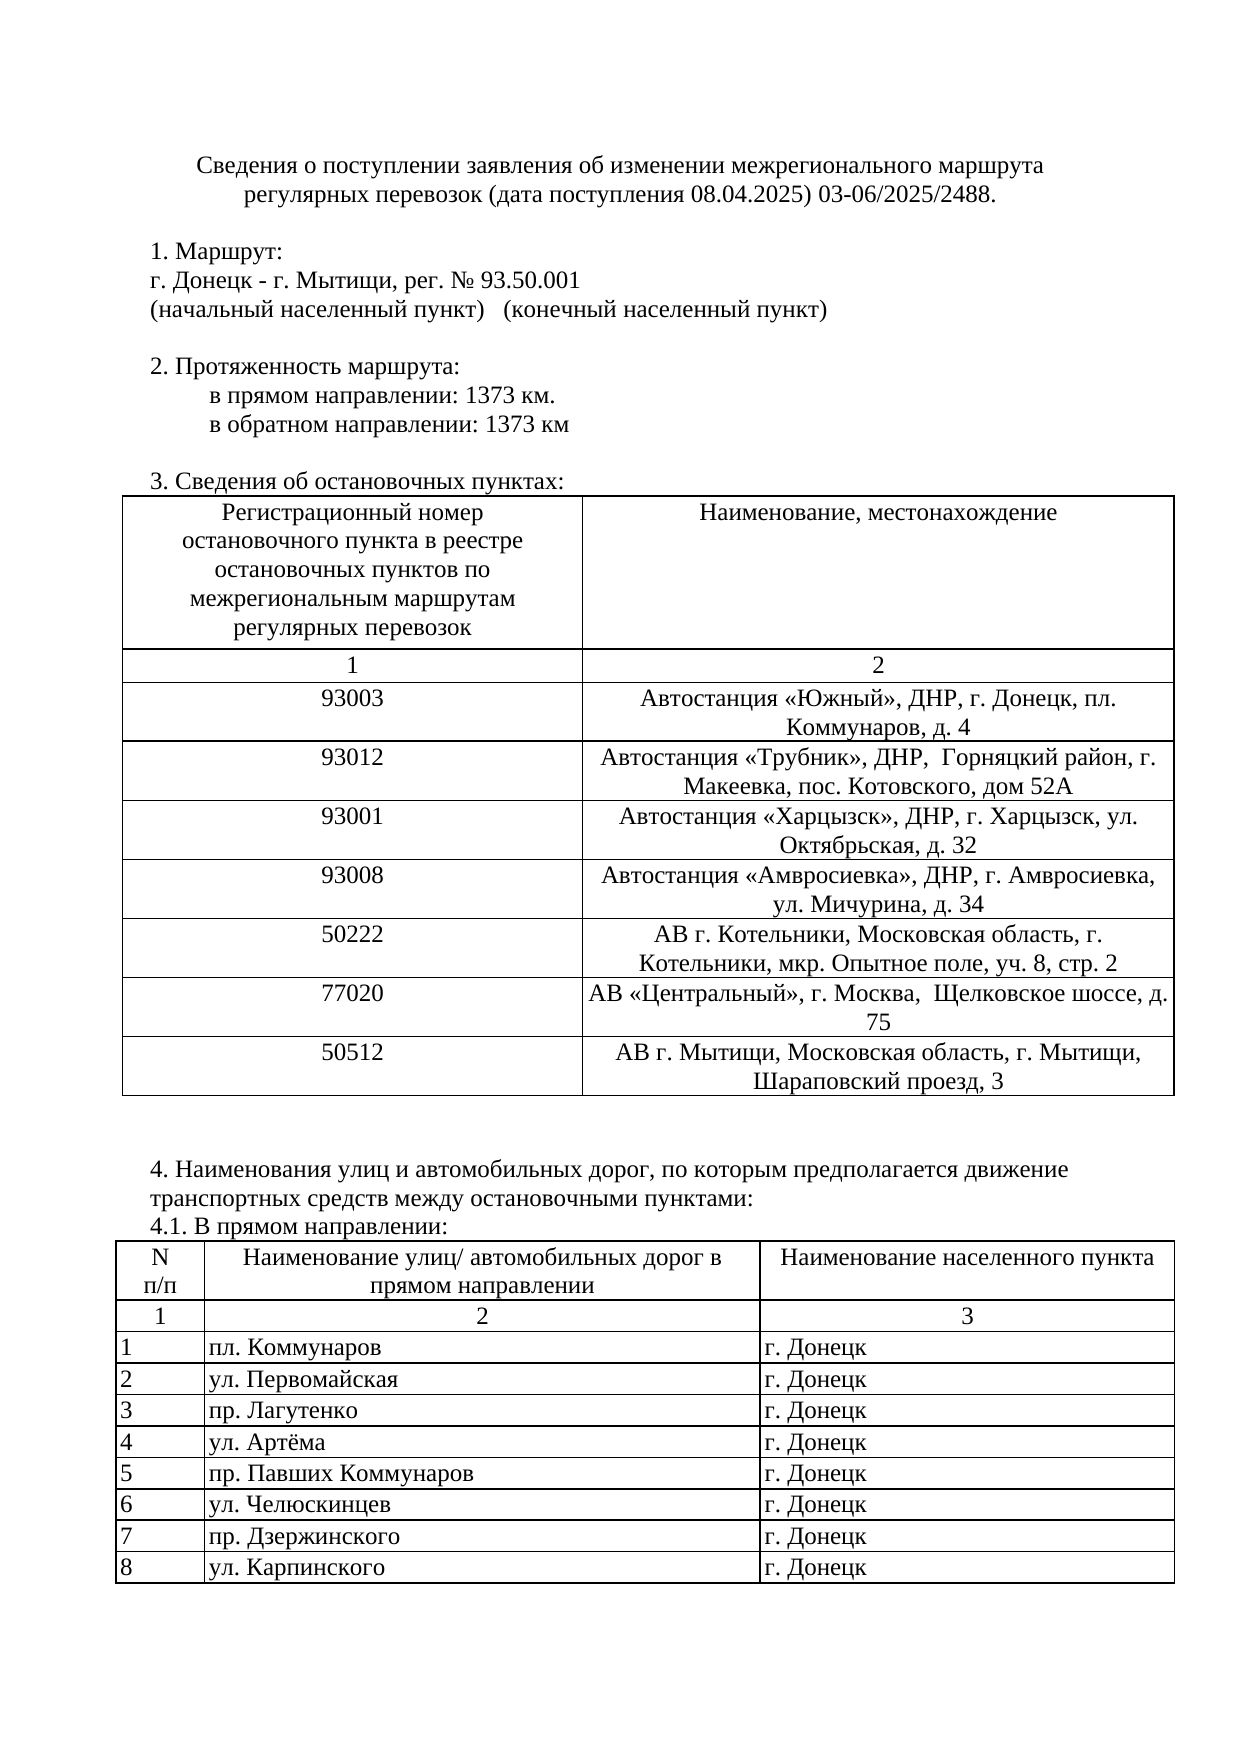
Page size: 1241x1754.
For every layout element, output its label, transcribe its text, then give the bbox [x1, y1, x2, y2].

table_cell г. Донецк [761, 1552, 1174, 1582]
table_cell г. Донецк [761, 1521, 1174, 1551]
table_cell г. Донецк [761, 1364, 1174, 1393]
text г. Донецк - г. Мытищи, рег. № 93.50.001 [150, 265, 1090, 294]
text 4.1. В прямом направлении: [150, 1211, 1090, 1240]
table_cell 2 [205, 1301, 759, 1331]
table_cell 2 [117, 1364, 204, 1393]
table_cell 50512 [123, 1037, 582, 1095]
table_cell ул. Первомайская [205, 1364, 759, 1393]
table_cell 3 [117, 1395, 204, 1425]
table_header Регистрационный номер остановочного пункта в реестре остановочных пунктов по межрегиональным маршрутам регулярных перевозок [123, 497, 582, 648]
table_cell АВ «Центральный», г. Москва, Щелковское шоссе, д. 75 [583, 978, 1173, 1036]
table_cell АВ г. Котельники, Московская область, г. Котельники, мкр. Опытное поле, уч. 8, стр. 2 [583, 919, 1173, 977]
table_header Наименование улиц/ автомобильных дорог в прямом направлении [205, 1242, 759, 1299]
table_cell 50222 [123, 919, 582, 977]
table_cell 6 [117, 1490, 204, 1519]
table_cell 4 [117, 1427, 204, 1456]
table_cell 3 [761, 1301, 1174, 1331]
table_cell ул. Карпинского [205, 1552, 759, 1582]
table_cell г. Донецк [761, 1395, 1174, 1425]
table_cell пр. Дзержинского [205, 1521, 759, 1551]
table_header N п/п [117, 1242, 204, 1299]
table_cell ул. Челюскинцев [205, 1490, 759, 1519]
table_cell 77020 [123, 978, 582, 1036]
table_cell ул. Артёма [205, 1427, 759, 1456]
text 2. Протяженность маршрута: [150, 351, 1090, 380]
table_cell 1 [117, 1332, 204, 1362]
table_cell 1 [117, 1301, 204, 1331]
table_cell г. Донецк [761, 1490, 1174, 1519]
table_cell 5 [117, 1458, 204, 1488]
text Сведения о поступлении заявления об изменении межрегионального маршрута регулярных перевозок (дата поступления 08.04.2025) 03-06/2025/2488. [150, 150, 1090, 207]
table_cell пр. Павших Коммунаров [205, 1458, 759, 1488]
table_cell 93003 [123, 683, 582, 740]
table_cell пр. Лагутенко [205, 1395, 759, 1425]
table_cell Автостанция «Трубник», ДНР, Горняцкий район, г. Макеевка, пос. Котовского, дом 52А [583, 742, 1173, 799]
table_cell АВ г. Мытищи, Московская область, г. Мытищи, Шараповский проезд, 3 [583, 1037, 1173, 1095]
table_cell г. Донецк [761, 1332, 1174, 1362]
table_header Наименование населенного пункта [761, 1242, 1174, 1299]
table_cell Автостанция «Амвросиевка», ДНР, г. Амвросиевка, ул. Мичурина, д. 34 [583, 860, 1173, 918]
text (начальный населенный пункт) (конечный населенный пункт) [150, 294, 1090, 322]
table_cell 2 [583, 650, 1173, 681]
text в прямом направлении: 1373 км. [150, 380, 1090, 409]
table_cell Автостанция «Харцызск», ДНР, г. Харцызск, ул. Октябрьская, д. 32 [583, 801, 1173, 858]
table_cell Автостанция «Южный», ДНР, г. Донецк, пл. Коммунаров, д. 4 [583, 683, 1173, 740]
table_cell 93012 [123, 742, 582, 799]
table_header Наименование, местонахождение [583, 497, 1173, 648]
table_cell 93008 [123, 860, 582, 918]
table_cell г. Донецк [761, 1458, 1174, 1488]
text 3. Сведения об остановочных пунктах: [150, 466, 1090, 495]
table_cell г. Донецк [761, 1427, 1174, 1456]
table_cell 8 [117, 1552, 204, 1582]
table_cell 1 [123, 650, 582, 681]
text 1. Маршрут: [150, 236, 1090, 265]
text 4. Наименования улиц и автомобильных дорог, по которым предполагается движение транспортных средств между остановочными пунктами: [150, 1154, 1090, 1211]
table_cell 7 [117, 1521, 204, 1551]
text в обратном направлении: 1373 км [150, 409, 1090, 437]
table_cell пл. Коммунаров [205, 1332, 759, 1362]
table_cell 93001 [123, 801, 582, 858]
